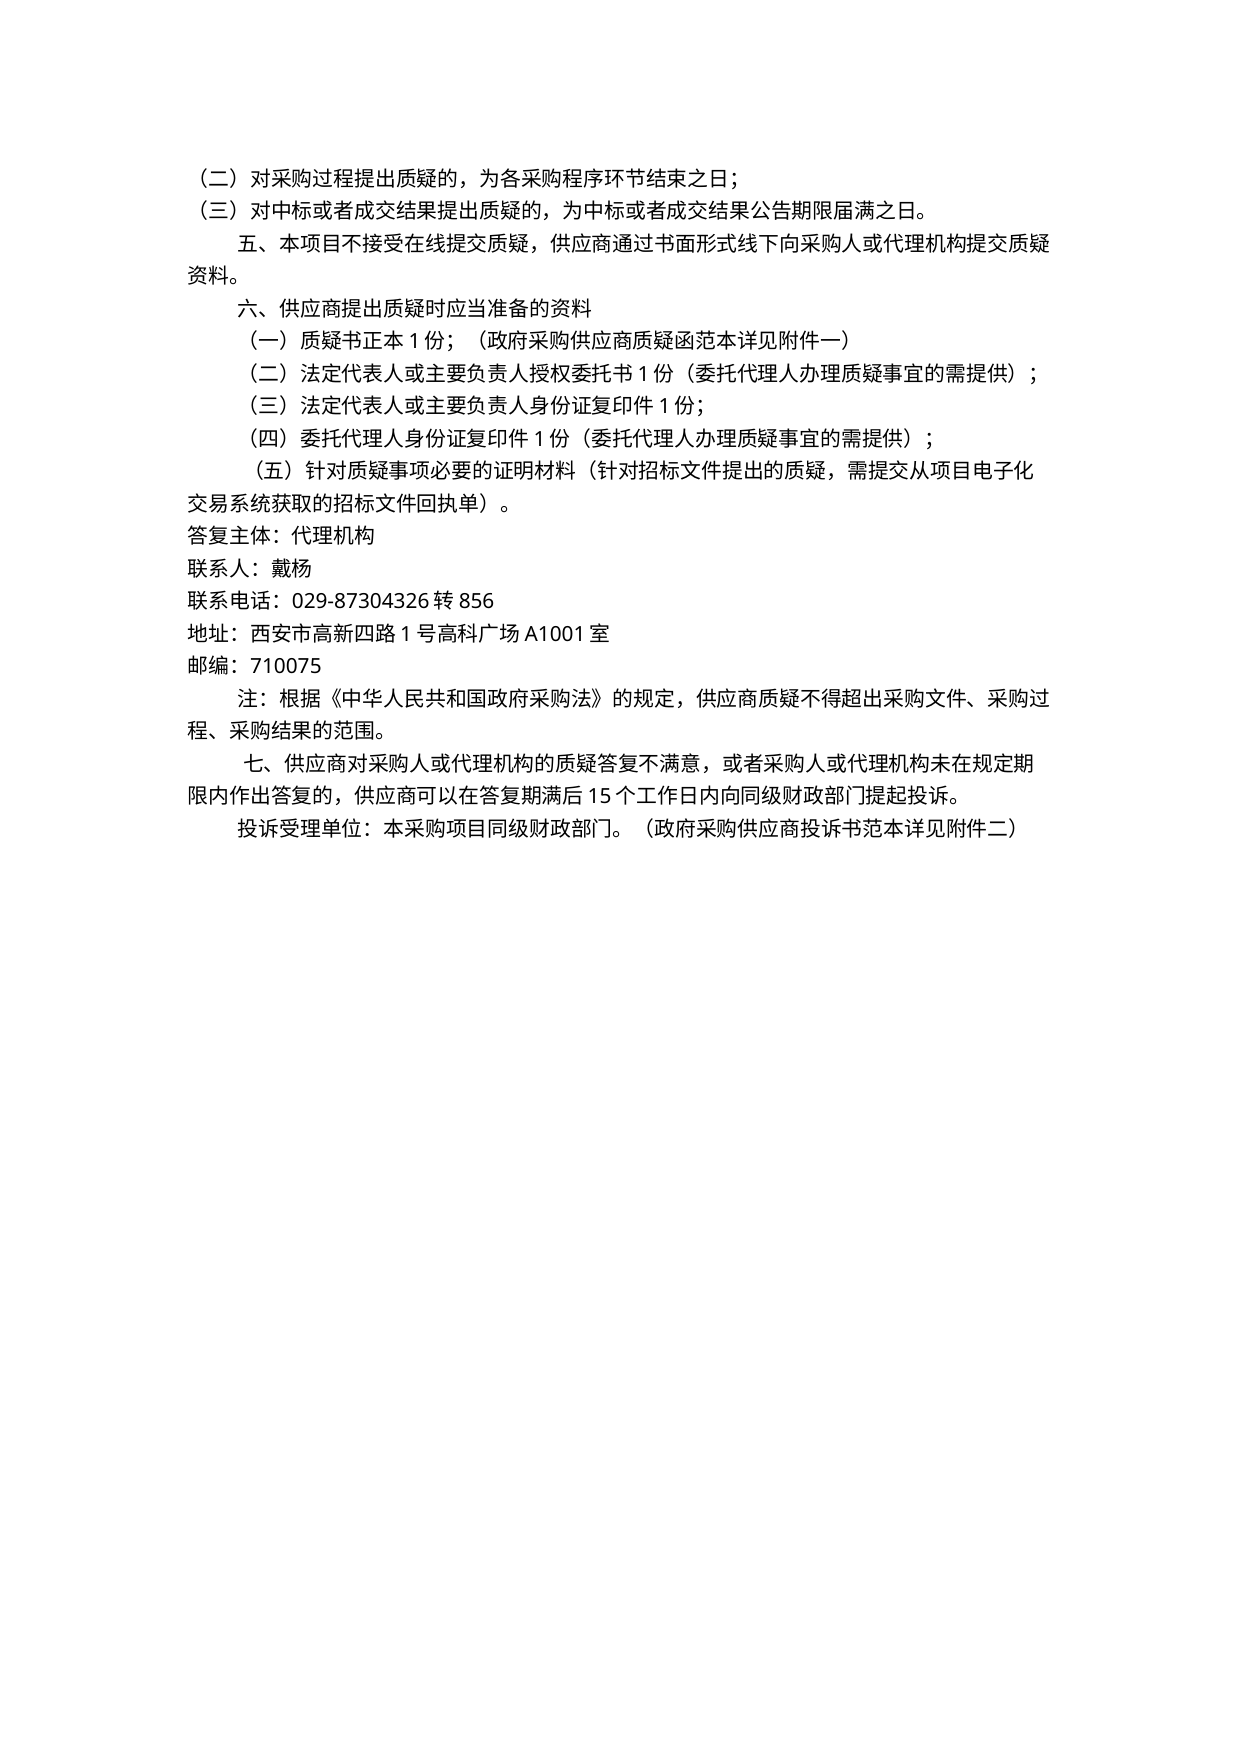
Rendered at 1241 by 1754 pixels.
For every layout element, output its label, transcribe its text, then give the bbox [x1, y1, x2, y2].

text 联系电话：029-87304326转856 [187, 584, 1053, 617]
text 联系人：戴杨 [187, 552, 1053, 584]
text 注：根据《中华人民共和国政府采购法》的规定，供应商质疑不得超出采购文件、采购过程、采购结果的范围。 [187, 682, 1053, 747]
text 七、供应商对采购人或代理机构的质疑答复不满意，或者采购人或代理机构未在规定期限内作出答复的，供应商可以在答复期满后15个工作日内向同级财政部门提起投诉。 [187, 747, 1053, 812]
text （二）对采购过程提出质疑的，为各采购程序环节结束之日； [187, 162, 1053, 194]
text 六、供应商提出质疑时应当准备的资料 [187, 292, 1053, 324]
text （三）法定代表人或主要负责人身份证复印件1份； [187, 389, 1053, 422]
text 答复主体：代理机构 [187, 519, 1053, 552]
text 投诉受理单位：本采购项目同级财政部门。（政府采购供应商投诉书范本详见附件二） [187, 812, 1053, 844]
text 邮编：710075 [187, 649, 1053, 682]
text （五）针对质疑事项必要的证明材料（针对招标文件提出的质疑，需提交从项目电子化交易系统获取的招标文件回执单）。 [187, 454, 1053, 519]
text （三）对中标或者成交结果提出质疑的，为中标或者成交结果公告期限届满之日。 [187, 194, 1053, 227]
text 地址：西安市高新四路1号高科广场A1001室 [187, 617, 1053, 649]
text 五、本项目不接受在线提交质疑，供应商通过书面形式线下向采购人或代理机构提交质疑资料。 [187, 227, 1053, 292]
text （二）法定代表人或主要负责人授权委托书1份（委托代理人办理质疑事宜的需提供）； [187, 357, 1053, 389]
text （一）质疑书正本1份；（政府采购供应商质疑函范本详见附件一） [187, 324, 1053, 357]
text （四）委托代理人身份证复印件1份（委托代理人办理质疑事宜的需提供）； [187, 422, 1053, 454]
